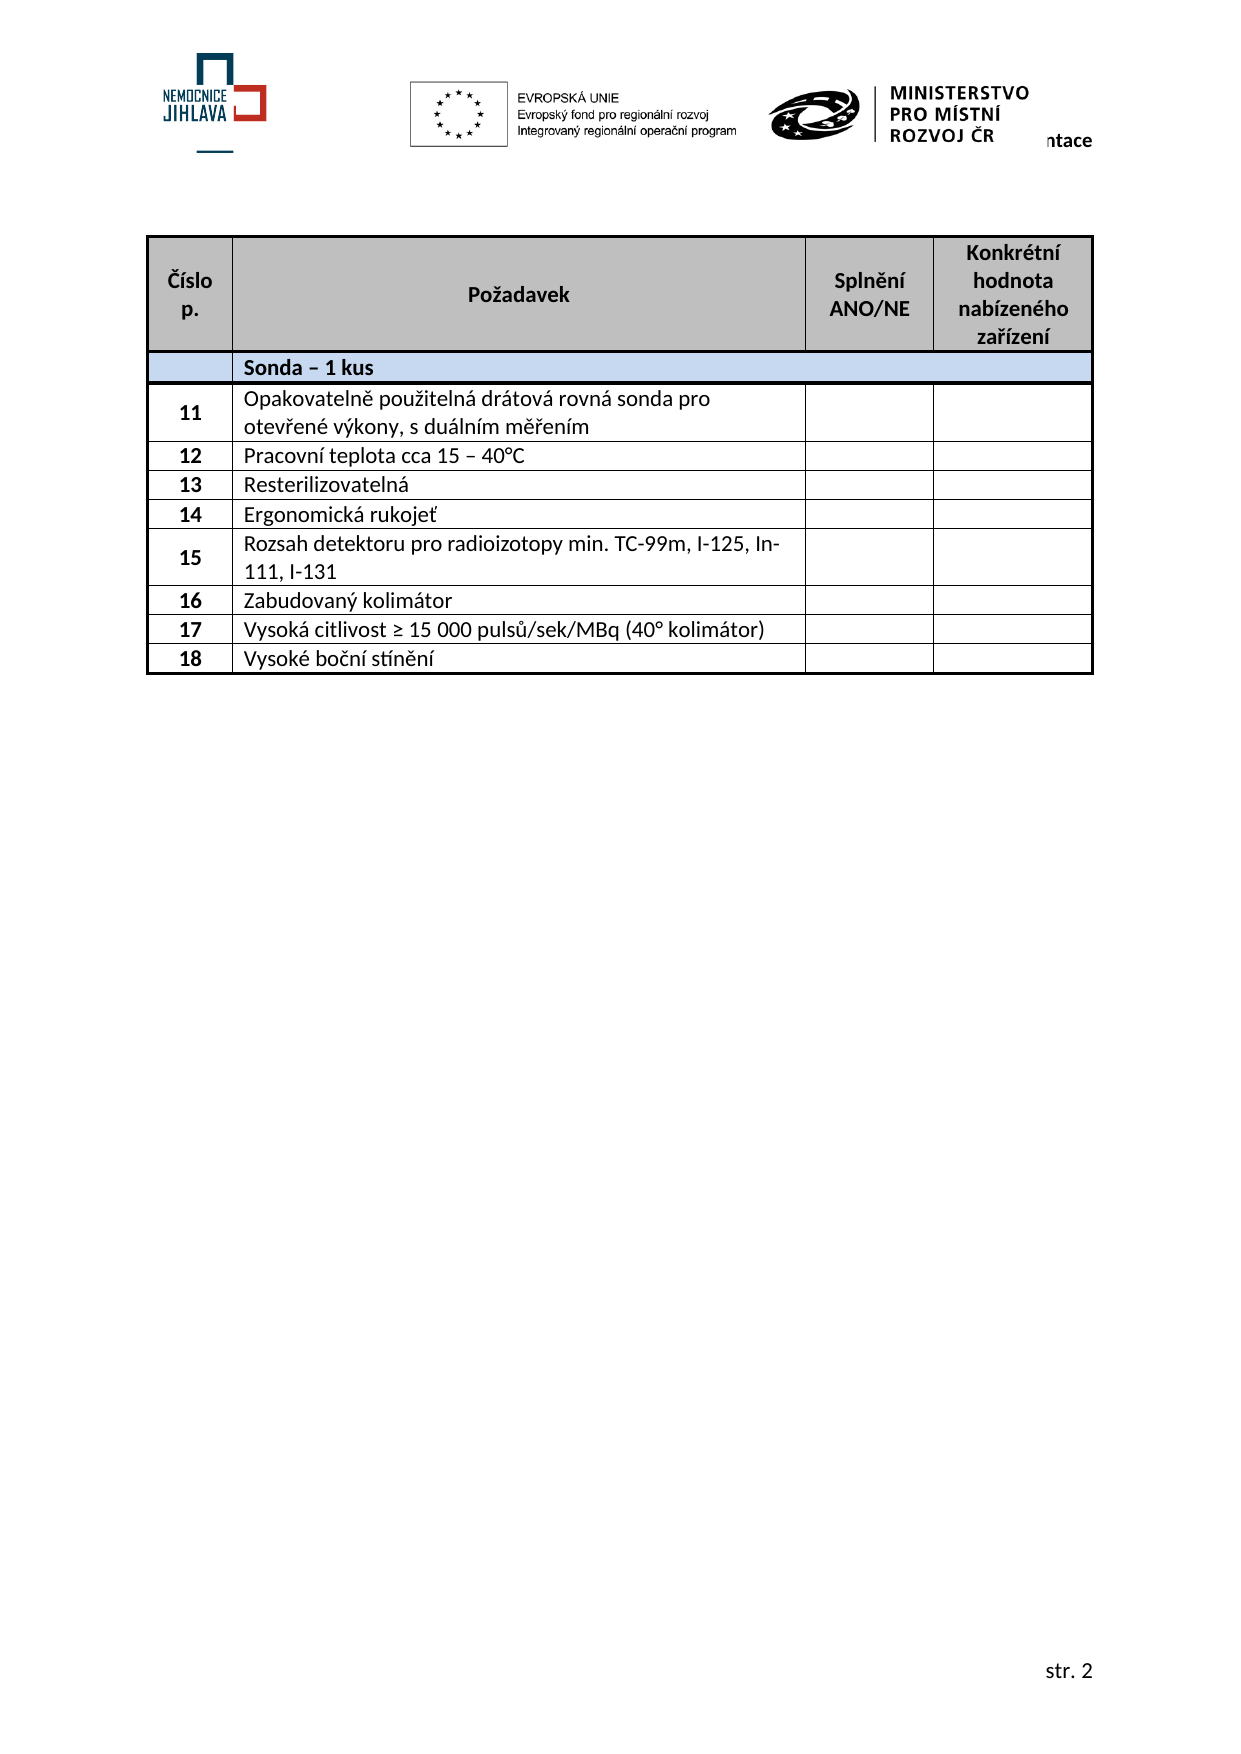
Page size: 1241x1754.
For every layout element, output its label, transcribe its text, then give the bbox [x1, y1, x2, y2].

table_cell 18 [149, 644, 232, 672]
table_cell [806, 500, 933, 528]
table_cell [934, 442, 1091, 469]
table_cell Vysoká citlivost ≥ 15 000 pulsů/sek/MBq (40° kolimátor) [233, 615, 805, 643]
table_header Požadavek [233, 238, 805, 350]
table_cell [934, 586, 1091, 614]
table_cell [934, 471, 1091, 499]
table_cell [806, 586, 933, 614]
table_cell Zabudovaný kolimátor [233, 586, 805, 614]
table_cell [934, 644, 1091, 672]
table_cell [934, 385, 1091, 441]
table_cell 17 [149, 615, 232, 643]
table_header Konkrétní hodnota nabízeného zařízení [934, 238, 1091, 350]
table_header Číslo p. [149, 238, 232, 350]
table_cell 15 [149, 529, 232, 585]
table_cell 13 [149, 471, 232, 499]
table_cell Opakovatelně použitelná drátová rovná sonda pro otevřené výkony, s duálním měřením [233, 385, 805, 441]
table_cell [149, 353, 232, 381]
table_cell Resterilizovatelná [233, 471, 805, 499]
table_cell 12 [149, 442, 232, 469]
table_cell [806, 529, 933, 585]
table_cell Rozsah detektoru pro radioizotopy min. TC-99m, I-125, In-111, I-131 [233, 529, 805, 585]
table_cell Ergonomická rukojeť [233, 500, 805, 528]
table_cell Sonda – 1 kus [233, 353, 1091, 381]
table_cell [806, 385, 933, 441]
table_cell [806, 471, 933, 499]
table_cell [934, 615, 1091, 643]
table_cell [806, 442, 933, 469]
table_header Splnění ANO/NE [806, 238, 933, 350]
table_cell 14 [149, 500, 232, 528]
table_cell 11 [149, 385, 232, 441]
picture [163, 53, 267, 153]
table_cell [934, 529, 1091, 585]
table_cell [934, 500, 1091, 528]
table_cell Pracovní teplota cca 15 – 40°C [233, 442, 805, 469]
table_cell [806, 615, 933, 643]
picture [388, 59, 1047, 166]
table_cell [806, 644, 933, 672]
table_cell 16 [149, 586, 232, 614]
table_cell Vysoké boční stínění [233, 644, 805, 672]
